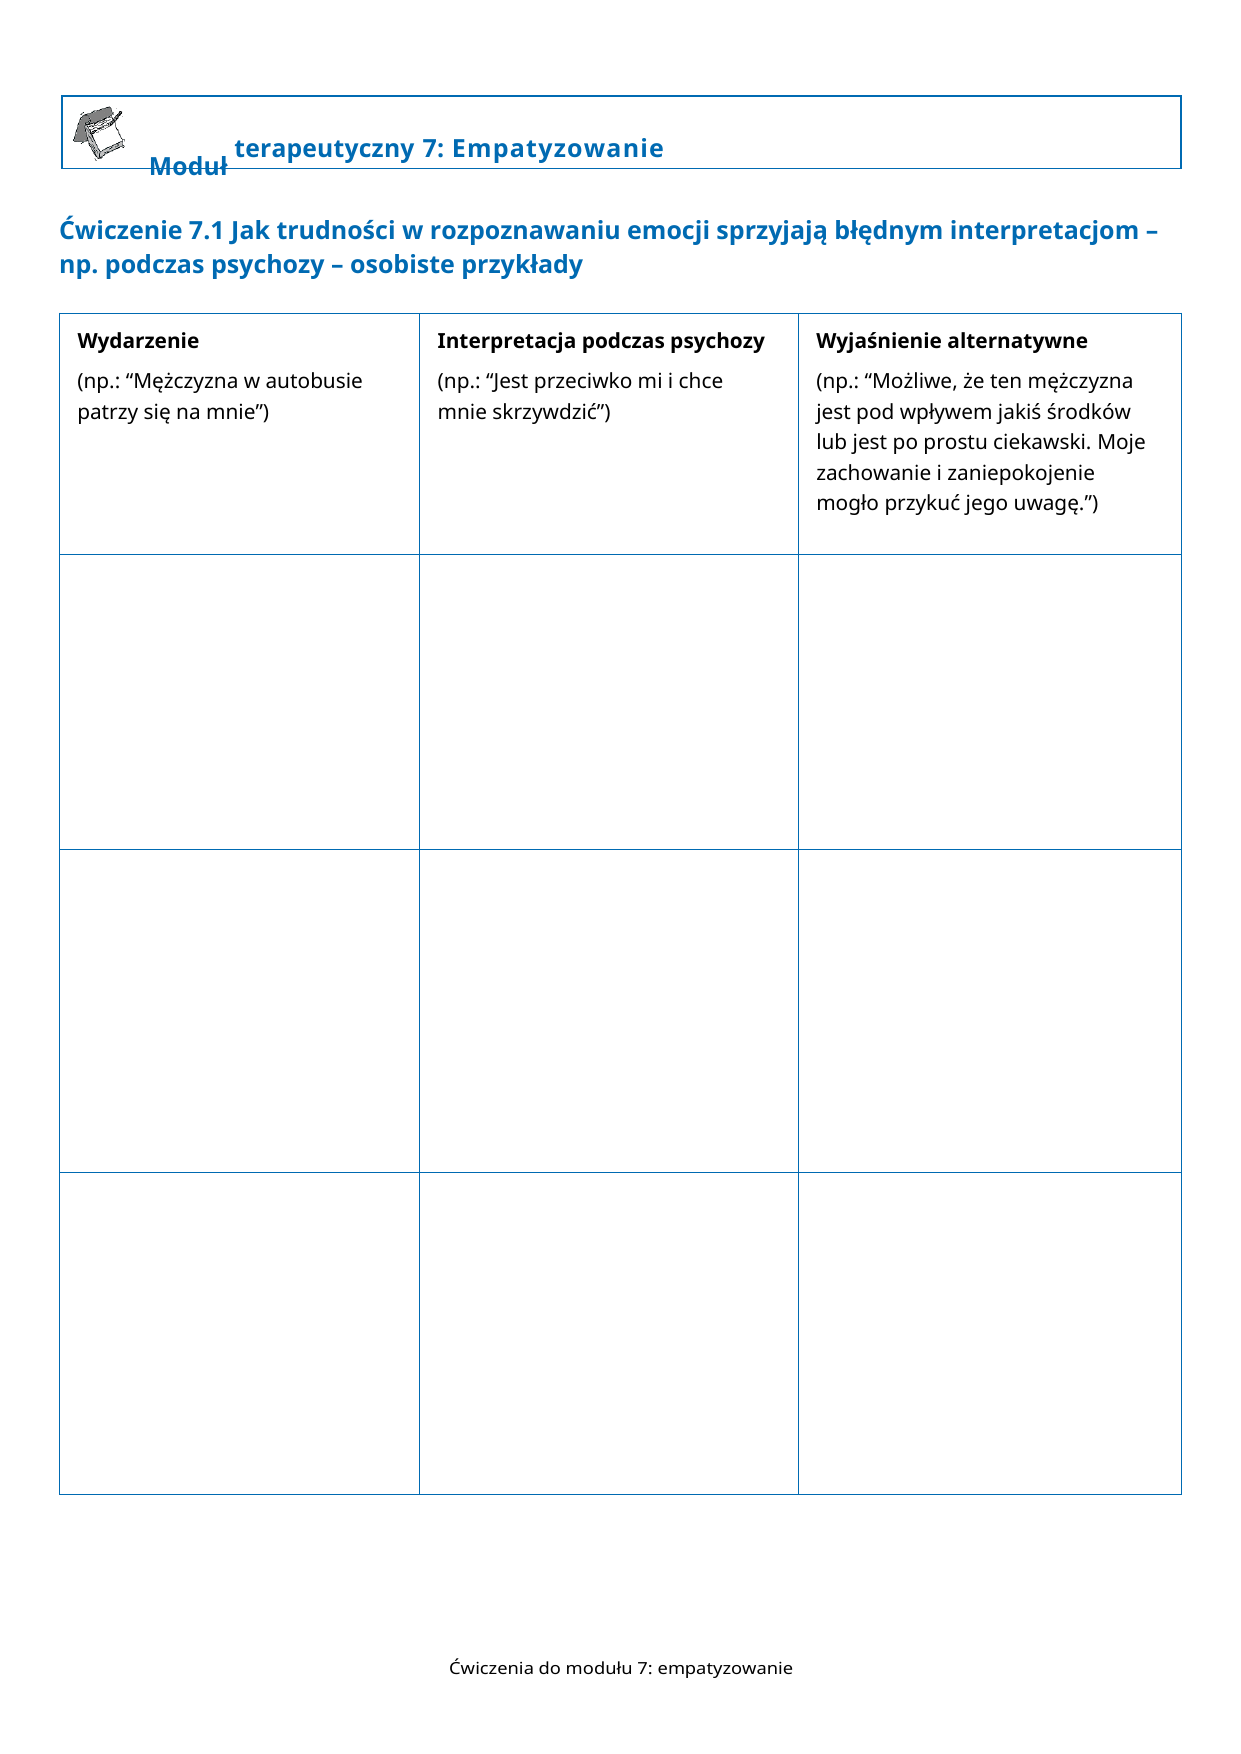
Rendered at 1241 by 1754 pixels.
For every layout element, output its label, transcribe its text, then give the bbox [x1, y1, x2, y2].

table_cell [60, 555, 419, 849]
table_cell [420, 555, 798, 849]
table_cell [799, 850, 1181, 1172]
table_header Interpretacja podczas psychozy (np.: “Jest przeciwko mi i chce mnie skrzywdzić”) [420, 314, 798, 554]
table_cell [60, 850, 419, 1172]
table_cell [60, 1173, 419, 1494]
table_header Wyjaśnienie alternatywne (np.: “Możliwe, że ten mężczyzna jest pod wpływem jakiś środków lub jest po prostu ciekawski. Moje zachowanie i zaniepokojenie mogło przykuć jego uwagę.”) [799, 314, 1181, 554]
table_cell [799, 1173, 1181, 1494]
text Ćwiczenie 7.1 Jak trudności w rozpoznawaniu emocji sprzyjają błędnym interpretacjom – np. podczas psychozy – osobiste przykłady [59, 213, 1194, 281]
table_header Wydarzenie (np.: “Mężczyzna w autobusie patrzy się na mnie”) [60, 314, 419, 554]
table_cell [420, 850, 798, 1172]
table_cell [420, 1173, 798, 1494]
picture [73, 106, 125, 161]
table_cell [799, 555, 1181, 849]
